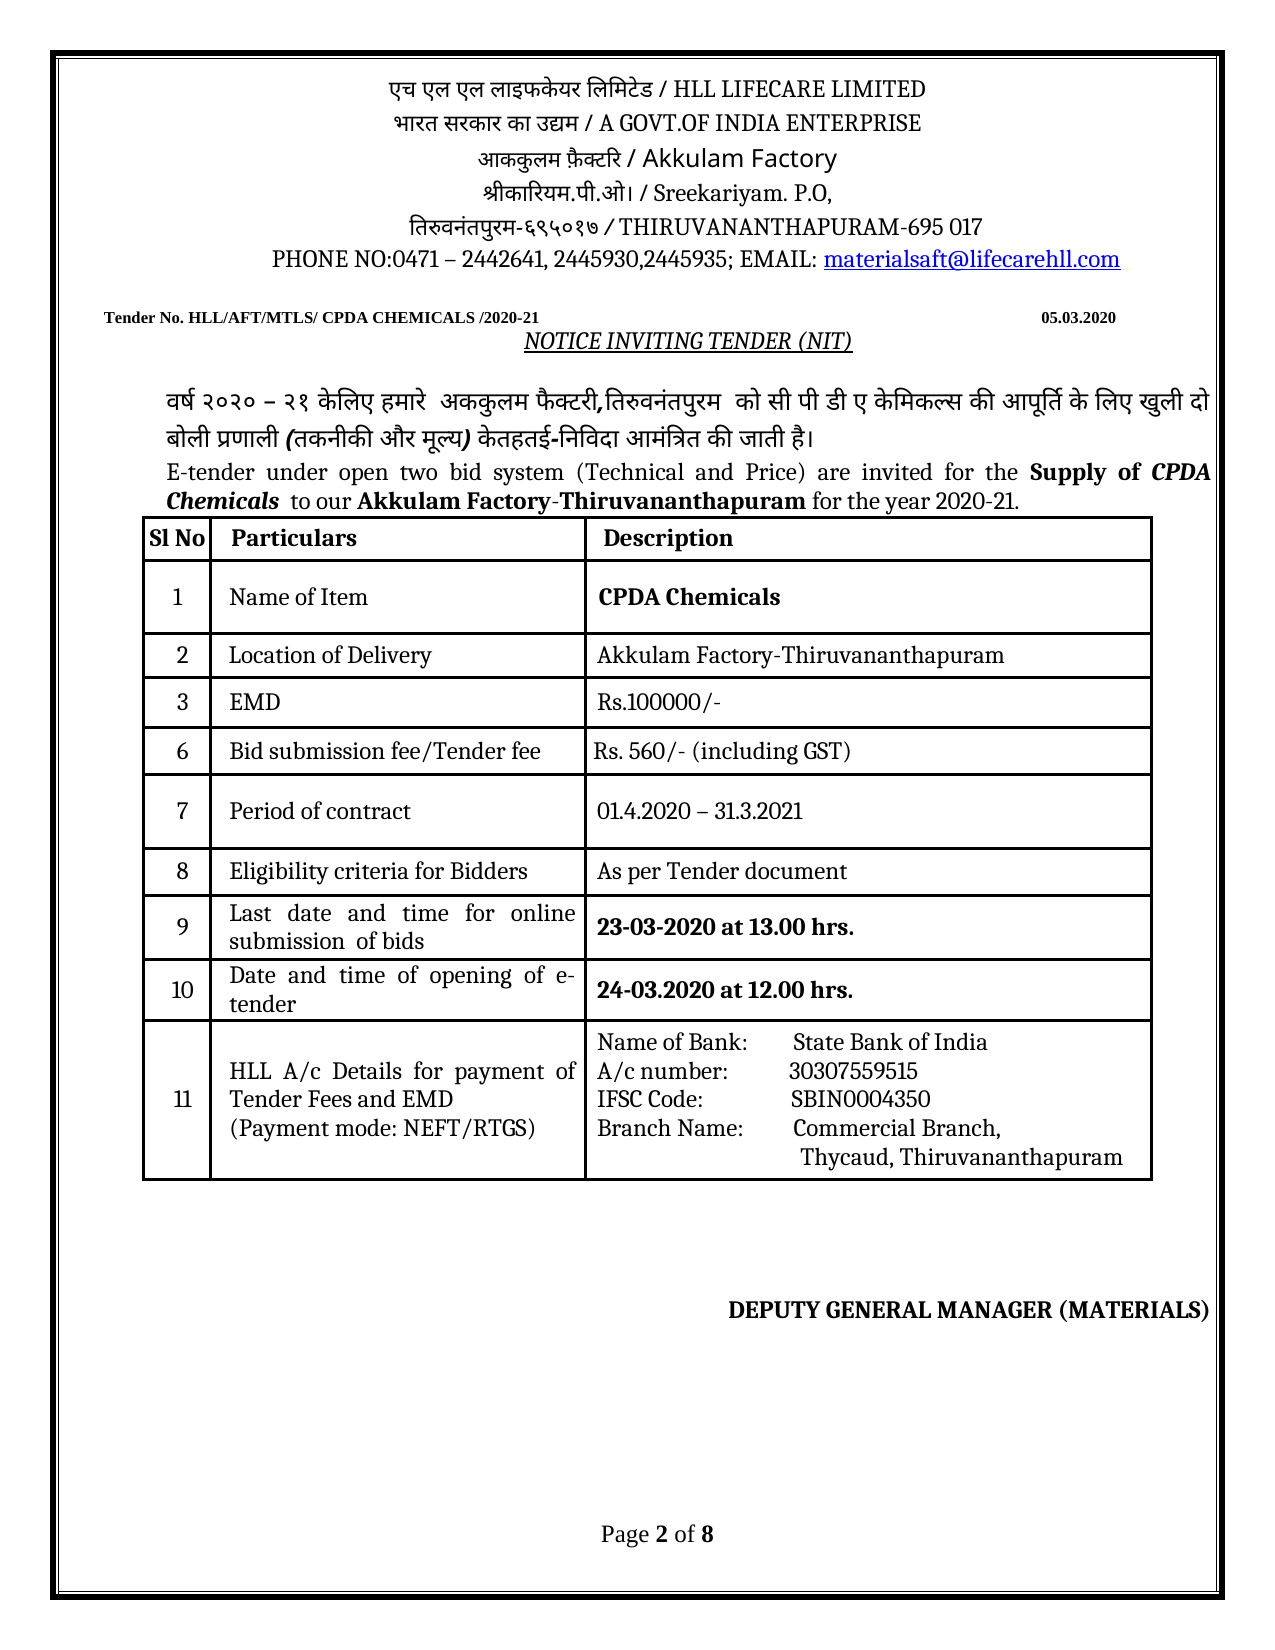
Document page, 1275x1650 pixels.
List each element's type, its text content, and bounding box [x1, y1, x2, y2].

table_cell Rs. 560/- (including GST) [587, 729, 1150, 773]
text DEPUTY GENERAL MANAGER (MATERIALS) [166, 1296, 1211, 1324]
table_cell 7 [145, 776, 209, 847]
table_cell As per Tender document [587, 850, 1150, 894]
table_cell 23-03-2020 at 13.00 hrs. [587, 897, 1150, 958]
table_cell Name of Item [212, 562, 584, 632]
table_cell 9 [145, 897, 209, 958]
table_cell Last date and time for online submission of bids [212, 897, 584, 958]
table_cell Date and time of opening of e-tender [212, 961, 584, 1019]
text वर्ष २०२० – २१ केलिए हमारे अककुलम फैक्टरी,तिरुवनंतपुरम को सी पी डी ए केमिकल्स की आपूर्ति के लिए खुली दो बोली प्रणाली (तकनीकी और मूल्य) केतहतई-निविदा आमंत्रित की जाती है। [166, 384, 1211, 458]
table_cell 11 [145, 1022, 209, 1177]
table_cell Location of Delivery [212, 635, 584, 676]
table_cell HLL A/c Details for payment of Tender Fees and EMD (Payment mode: NEFT/RTGS) [212, 1022, 584, 1177]
table_cell 6 [145, 729, 209, 773]
table_cell EMD [212, 679, 584, 726]
table_cell 1 [145, 562, 209, 632]
table_cell Name of Bank: State Bank of India A/c number: 30307559515 IFSC Code: SBIN0004350 Branch Name: Commercial Branch, Thycaud, Thiruvananthapuram [587, 1022, 1150, 1177]
table_cell Eligibility criteria for Bidders [212, 850, 584, 894]
table_header Description [587, 519, 1150, 559]
table_cell Period of contract [212, 776, 584, 847]
table_header Particulars [212, 519, 584, 559]
table_cell 3 [145, 679, 209, 726]
table_cell CPDA Chemicals [587, 562, 1150, 632]
table_cell 24-03.2020 at 12.00 hrs. [587, 961, 1150, 1019]
table_cell Akkulam Factory-Thiruvananthapuram [587, 635, 1150, 676]
table_cell Rs.100000/- [587, 679, 1150, 726]
table_cell Bid submission fee/Tender fee [212, 729, 584, 773]
text E-tender under open two bid system (Technical and Price) are invited for the Supply of CPDA Chemicals to our Akkulam Factory-Thiruvananthapuram for the year 2020-21. [166, 458, 1211, 516]
table_cell 10 [145, 961, 209, 1019]
table_cell 01.4.2020 – 31.3.2021 [587, 776, 1150, 847]
table_header Sl No [145, 519, 209, 559]
text NOTICE INVITING TENDER (NIT) [166, 327, 1211, 355]
table_cell 2 [145, 635, 209, 676]
table_cell 8 [145, 850, 209, 894]
